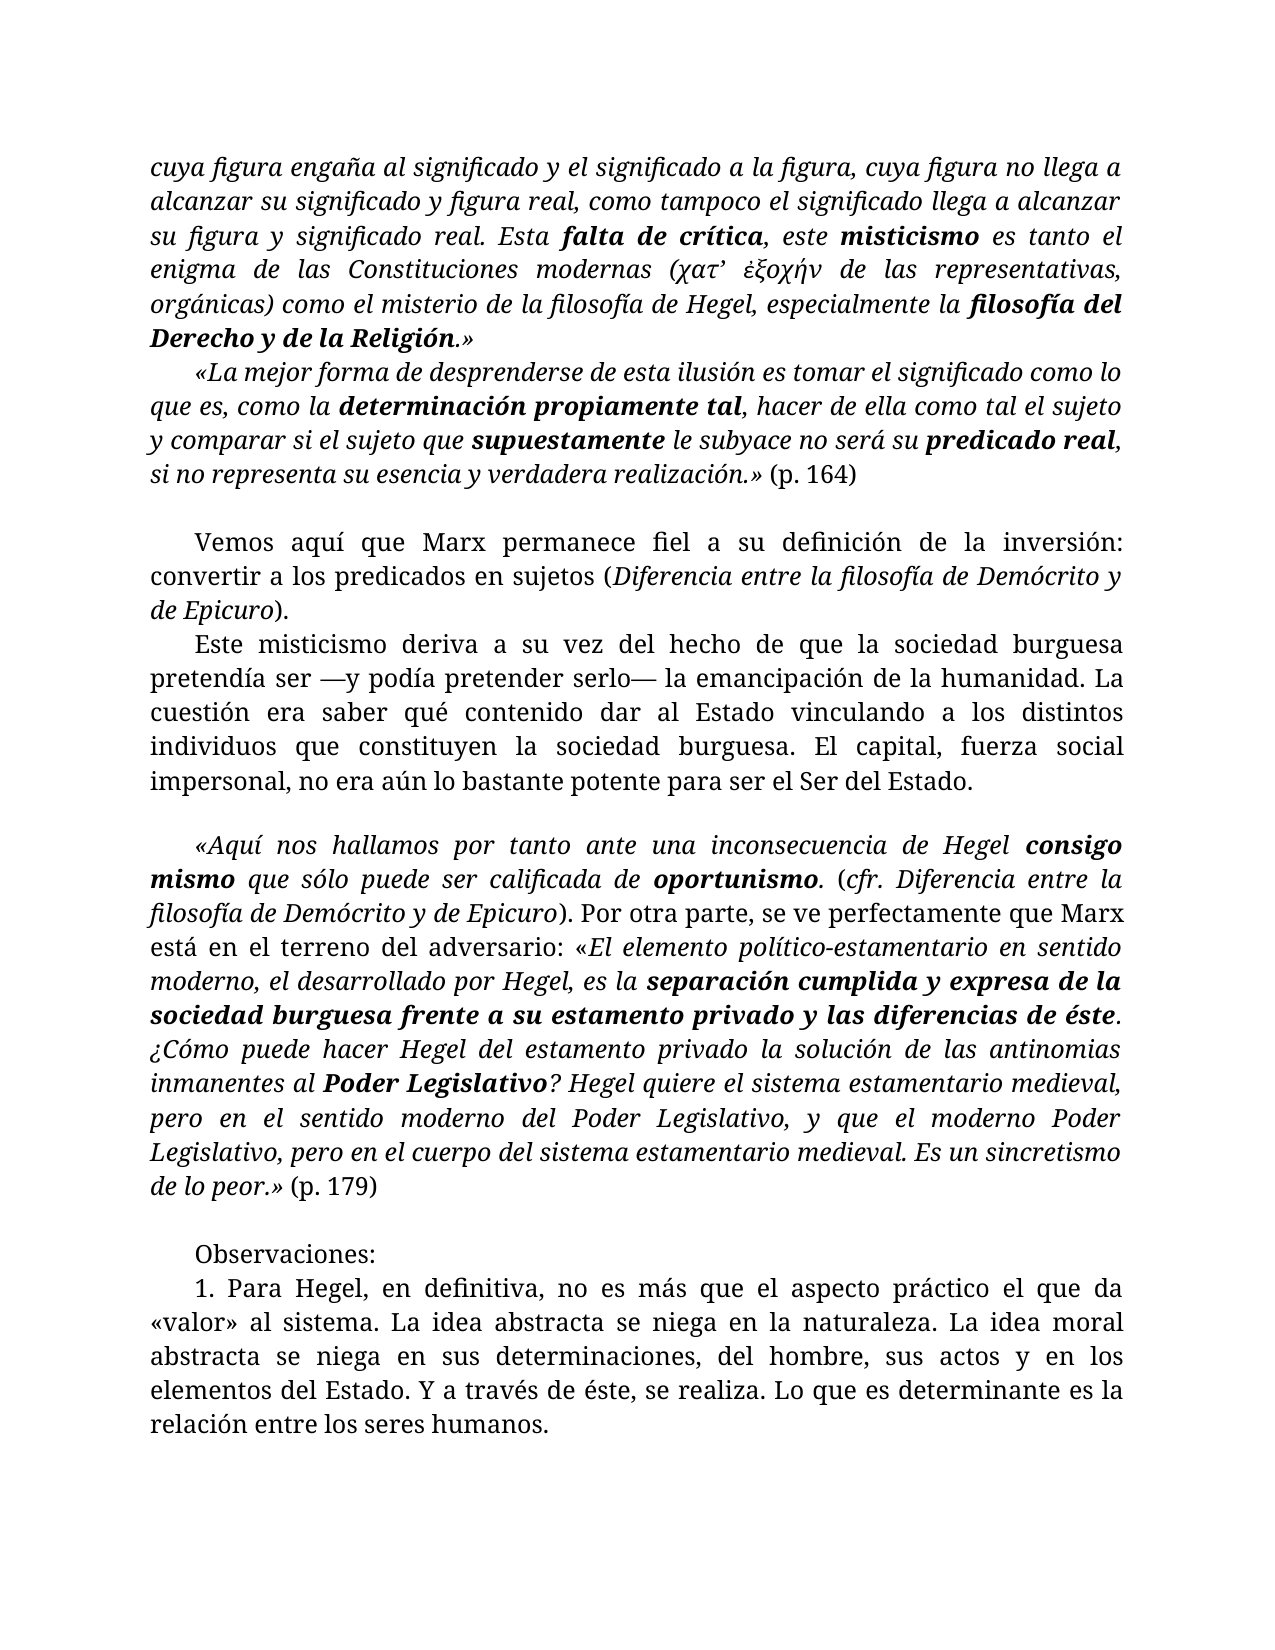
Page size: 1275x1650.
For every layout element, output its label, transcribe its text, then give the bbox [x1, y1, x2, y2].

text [150, 150, 1125, 354]
text 1. Para Hegel, en definitiva, no es más que el aspecto práctico el que da «valor» al sistema. La idea abstracta se niega en la naturaleza. La idea moral abstracta se niega en sus determinaciones, del hombre, sus actos y en los elementos del Estado. Y a través de éste, se realiza. Lo que es determinante es la relación entre los seres humanos. [150, 1271, 1125, 1441]
text «Aquí nos hallamos por tanto ante una inconsecuencia de Hegel consigo mismo que sólo puede ser calificada de oportunismo. (cfr. Diferencia entre la filosofía de Demócrito y de Epicuro). Por otra parte, se ve perfectamente que Marx está en el terreno del adversario: «El elemento político-estamentario en sentido moderno, el desarrollado por Hegel, es la separación cumplida y expresa de la sociedad burguesa frente a su estamento privado y las diferencias de éste. ¿Cómo puede hacer Hegel del estamento privado la solución de las antinomias inmanentes al Poder Legislativo? Hegel quiere el sistema estamentario medieval, pero en el sentido moderno del Poder Legislativo, y que el moderno Poder Legislativo, pero en el cuerpo del sistema estamentario medieval. Es un sincretismo de lo peor.» (p. 179) [150, 828, 1125, 1202]
text Este misticismo deriva a su vez del hecho de que la sociedad burguesa pretendía ser —y podía pretender serlo— la emancipación de la humanidad. La cuestión era saber qué contenido dar al Estado vinculando a los distintos individuos que constituyen la sociedad burguesa. El capital, fuerza social impersonal, no era aún lo bastante potente para ser el Ser del Estado. [150, 627, 1125, 797]
text Vemos aquí que Marx permanece fiel a su definición de la inversión: convertir a los predicados en sujetos (Diferencia entre la filosofía de Demócrito y de Epicuro). [150, 525, 1125, 627]
text «La mejor forma de desprenderse de esta ilusión es tomar el significado como lo que es, como la determinación propiamente tal, hacer de ella como tal el sujeto y comparar si el sujeto que supuestamente le subyace no será su predicado real, si no representa su esencia y verdadera realización.» (p. 164) [150, 354, 1125, 491]
text Observaciones: [150, 1236, 1125, 1271]
